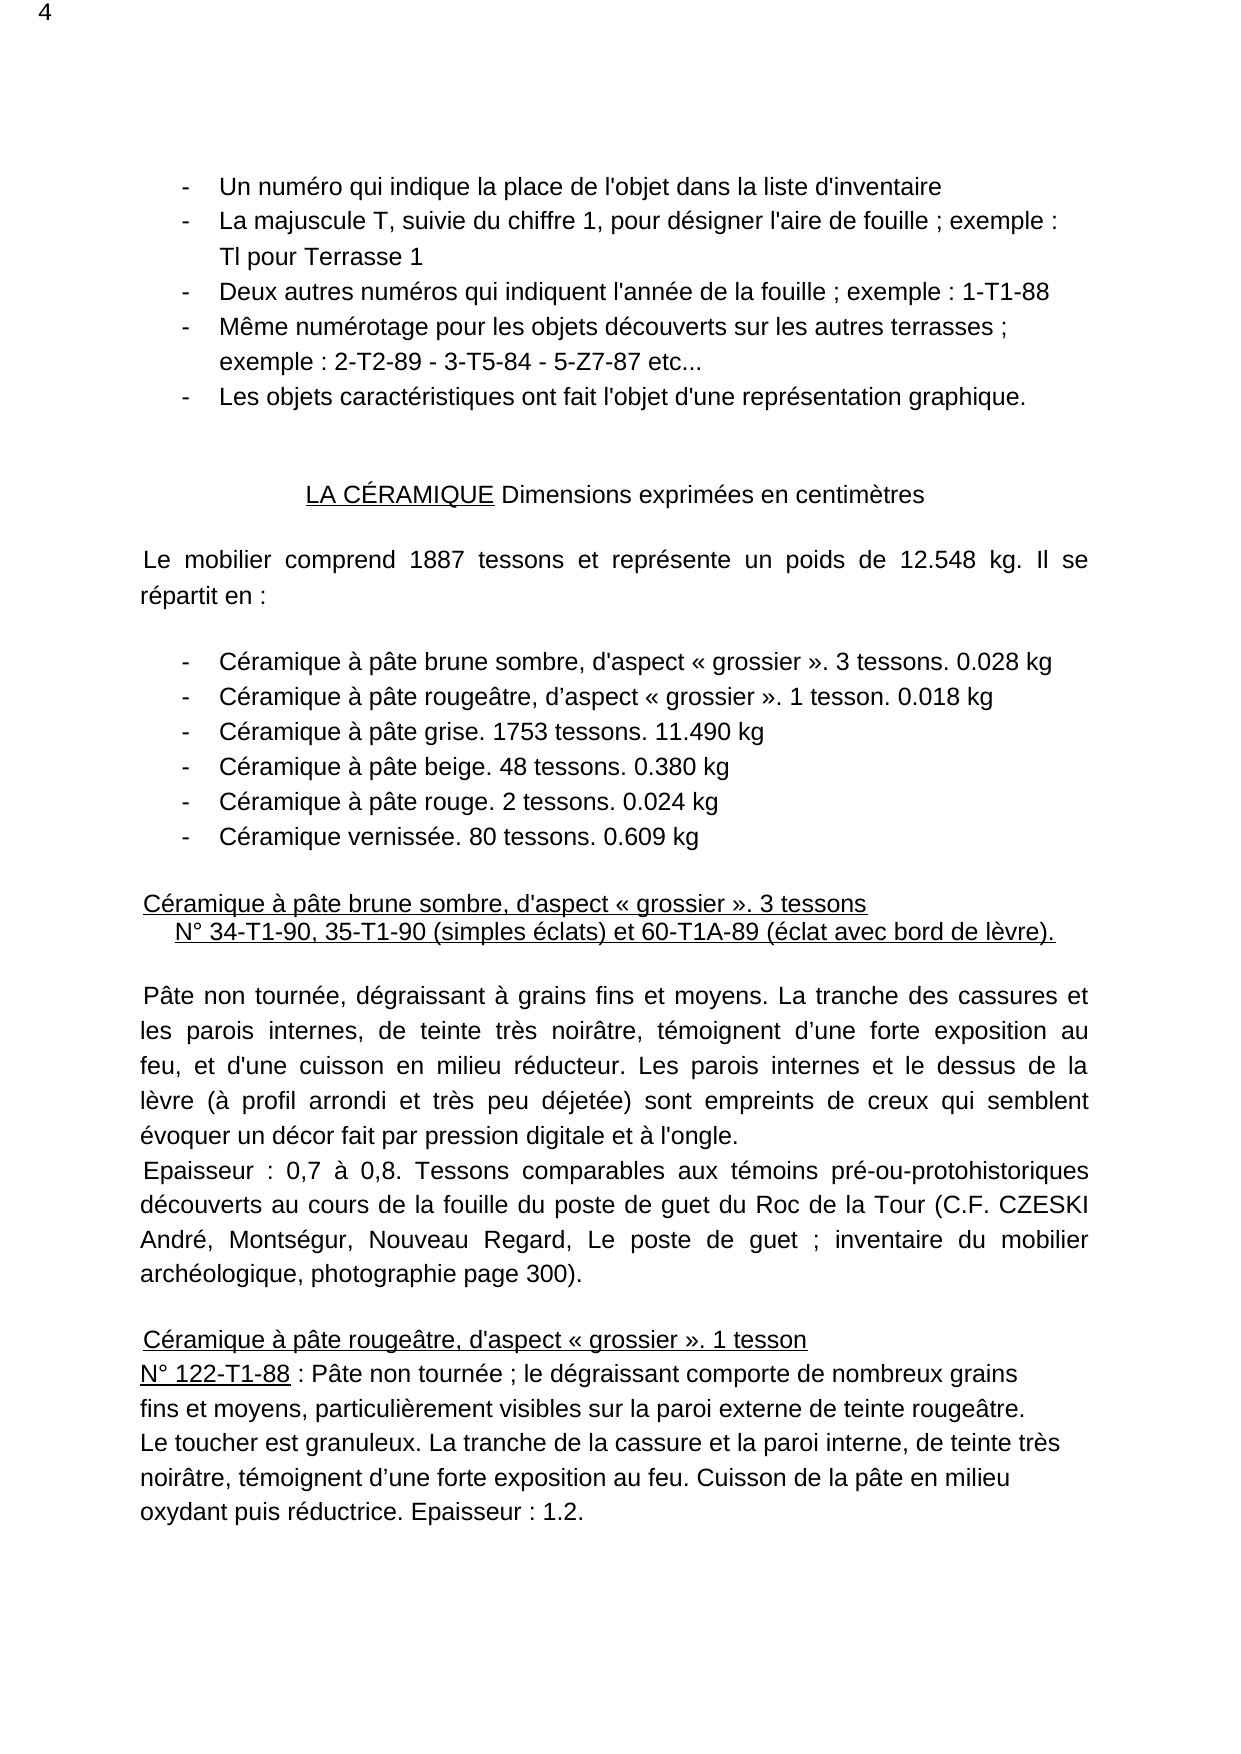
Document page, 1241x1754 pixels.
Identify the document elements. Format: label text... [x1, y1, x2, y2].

text Pâte non tournée, dégraissant à grains fins et moyens. La tranche des cassures et les parois internes, de teinte très noirâtre, témoignent d’une forte exposition au feu, et d'une cuisson en milieu réducteur. Les parois internes et le dessus de la lèvre (à profil arrondi et très peu déjetée) sont empreints de creux qui semblent évoquer un décor fait par pression digitale et à l'ongle. [140, 977, 1091, 1152]
list Céramique à pâte grise. 1753 tessons. 11.490 kg [181, 713, 1091, 748]
list Même numérotage pour les objets découverts sur les autres terrasses ; exemple : 2-T2-89 - 3-T5-84 - 5-Z7-87 etc... [181, 308, 1091, 378]
list Céramique vernissée. 80 tessons. 0.609 kg [181, 818, 1091, 853]
list Les objets caractéristiques ont fait l'objet d'une représentation graphique. [181, 378, 1091, 413]
text Le mobilier comprend 1887 tessons et représente un poids de 12.548 kg. Il se répartit en : [140, 540, 1091, 611]
text Epaisseur : 0,7 à 0,8. Tessons comparables aux témoins pré-ou-protohistoriques découverts au cours de la fouille du poste de guet du Roc de la Tour (C.F. CZESKI André, Montségur, Nouveau Regard, Le poste de guet ; inventaire du mobilier archéologique, photographie page 300). [140, 1152, 1091, 1289]
text Céramique à pâte brune sombre, d'aspect « grossier ». 3 tessons [140, 892, 1091, 917]
list Céramique à pâte rougeâtre, d’aspect « grossier ». 1 tesson. 0.018 kg [181, 678, 1091, 713]
text N° 34-T1-90, 35-T1-90 (simples éclats) et 60-T1A-89 (éclat avec bord de lèvre). [140, 920, 1091, 945]
text LA CÉRAMIQUE Dimensions exprimées en centimètres [140, 483, 1091, 508]
list Un numéro qui indique la place de l'objet dans la liste d'inventaire [181, 175, 1091, 200]
list Céramique à pâte rouge. 2 tessons. 0.024 kg [181, 783, 1091, 818]
list Céramique à pâte beige. 48 tessons. 0.380 kg [181, 748, 1091, 783]
list Céramique à pâte brune sombre, d'aspect « grossier ». 3 tessons. 0.028 kg [181, 643, 1091, 678]
list La majuscule T, suivie du chiffre 1, pour désigner l'aire de fouille ; exemple : Tl pour Terrasse 1 [181, 200, 1091, 273]
list Deux autres numéros qui indiquent l'année de la fouille ; exemple : 1-T1-88 [181, 273, 1091, 308]
text Céramique à pâte rougeâtre, d'aspect « grossier ». 1 tesson N° 122-T1-88 : Pâte non tournée ; le dégraissant comporte de nombreux grains fins et moyens, particulièrement visibles sur la paroi externe de teinte rougeâtre. Le toucher est granuleux. La tranche de la cassure et la paroi interne, de teinte très noirâtre, témoignent d’une forte exposition au feu. Cuisson de la pâte en milieu oxydant puis réductrice. Epaisseur : 1.2. [140, 1321, 1091, 1528]
